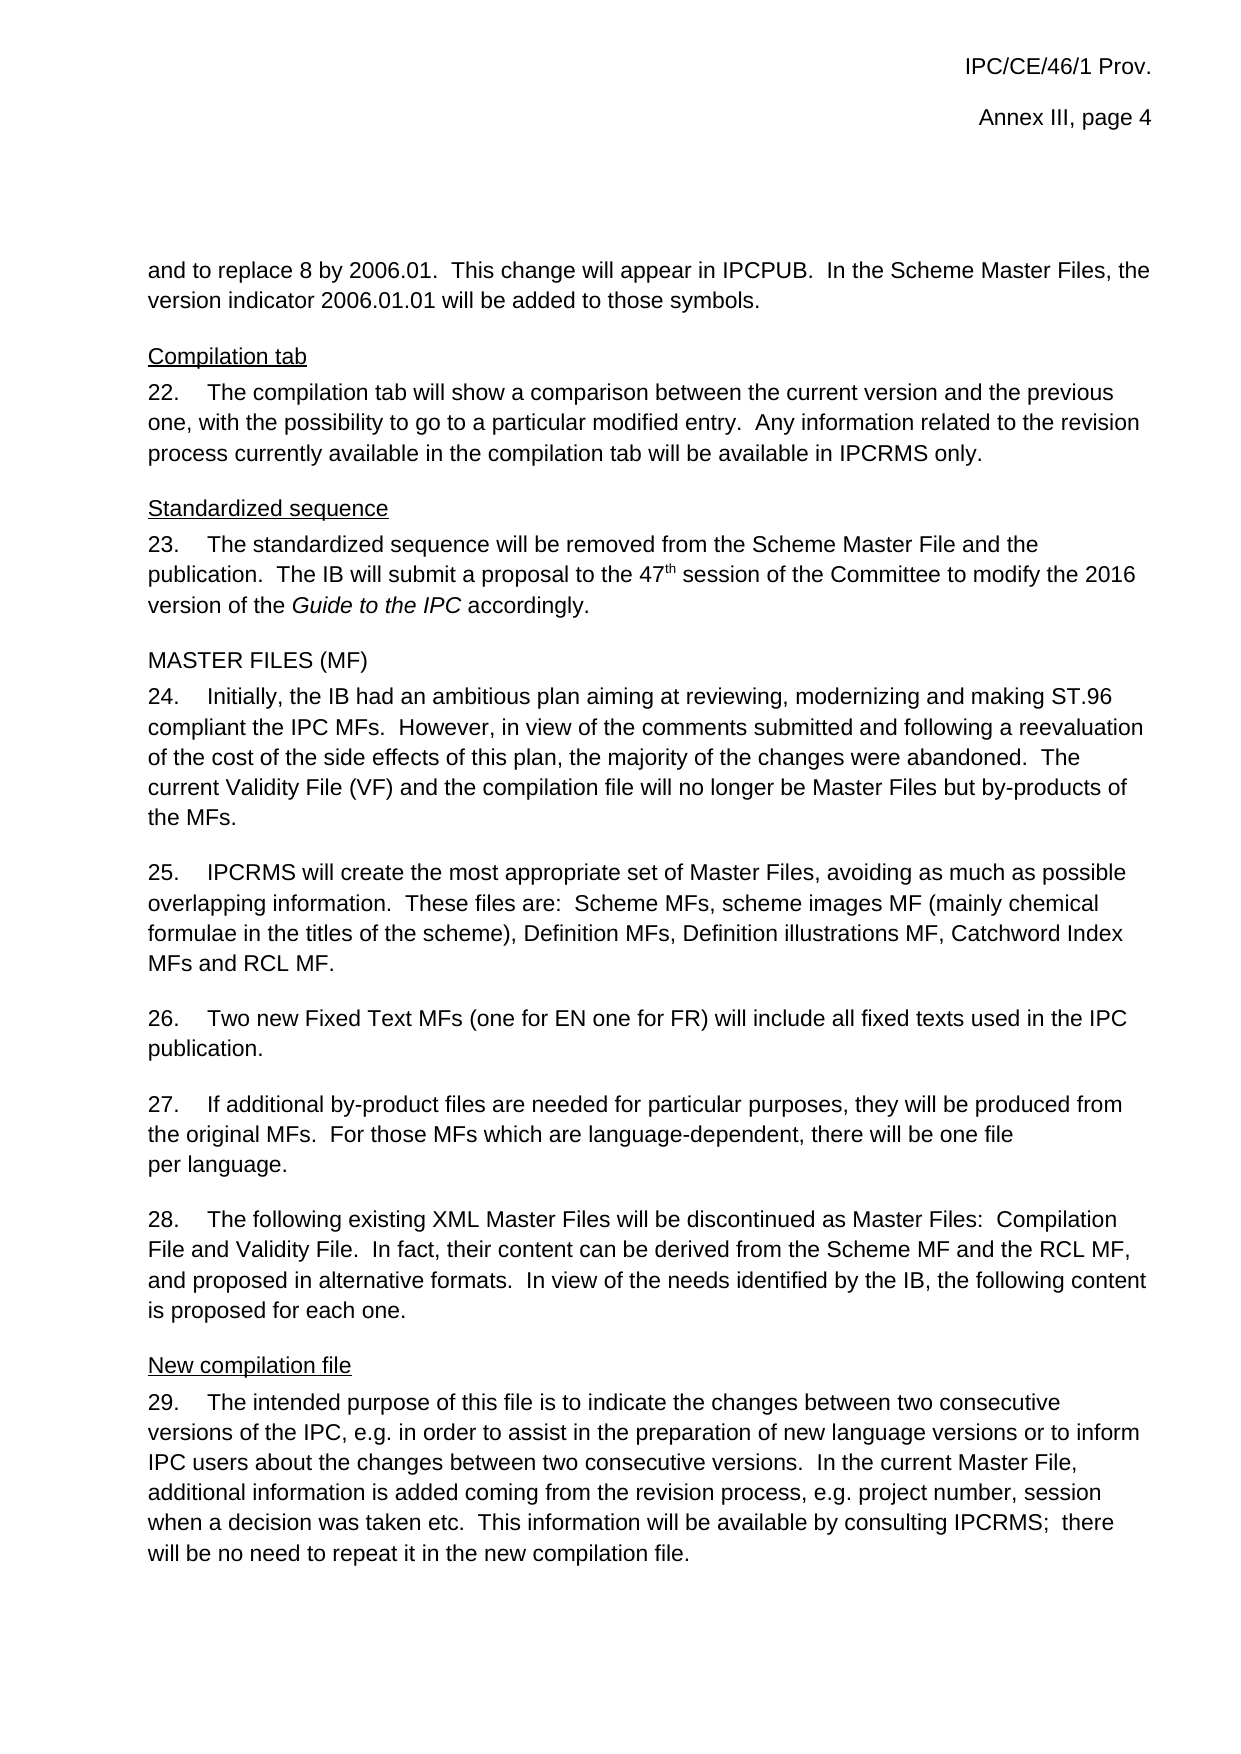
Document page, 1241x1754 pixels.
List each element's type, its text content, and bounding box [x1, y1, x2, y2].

list IPCRMS will create the most appropriate set of Master Files, avoiding as much as possible overlapping information. These files are: Scheme MFs, scheme images MF (mainly chemical formulae in the titles of the scheme), Definition MFs, Definition illustrations MF, Catchword Index MFs and RCL MF. [148, 859, 1152, 976]
list The compilation tab will show a comparison between the current version and the previous one, with the possibility to go to a particular modified entry. Any information related to the revision process currently available in the compilation tab will be available in IPCRMS only. [148, 379, 1152, 466]
subtitle Master Files (MF) [148, 647, 1152, 673]
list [148, 257, 1152, 314]
subtitle Compilation tab [148, 343, 1152, 369]
list The intended purpose of this file is to indicate the changes between two consecutive versions of the IPC, e.g. in order to assist in the preparation of new language versions or to inform IPC users about the changes between two consecutive versions. In the current Master File, additional information is added coming from the revision process, e.g. project number, session when a decision was taken etc. This information will be available by consulting IPCRMS; there will be no need to repeat it in the new compilation file. [148, 1388, 1152, 1566]
subtitle New compilation file [148, 1352, 1152, 1378]
list If additional by-product files are needed for particular purposes, they will be produced from the original MFs. For those MFs which are language-dependent, there will be one file per language. [148, 1091, 1152, 1177]
list The following existing XML Master Files will be discontinued as Master Files: Compilation File and Validity File. In fact, their content can be derived from the Scheme MF and the RCL MF, and proposed in alternative formats. In view of the needs identified by the IB, the following content is proposed for each one. [148, 1206, 1152, 1323]
list Initially, the IB had an ambitious plan aiming at reviewing, modernizing and making ST.96 compliant the IPC MFs. However, in view of the comments submitted and following a reevaluation of the cost of the side effects of this plan, the majority of the changes were abandoned. The current Validity File (VF) and the compilation file will no longer be Master Files but by-products of the MFs. [148, 683, 1152, 831]
subtitle Standardized sequence [148, 495, 1152, 521]
list Two new Fixed Text MFs (one for EN one for FR) will include all fixed texts used in the IPC publication. [148, 1005, 1152, 1062]
list The standardized sequence will be removed from the Scheme Master File and the publication. The IB will submit a proposal to the 47th session of the Committee to modify the 2016 version of the Guide to the IPC accordingly. [148, 531, 1152, 618]
